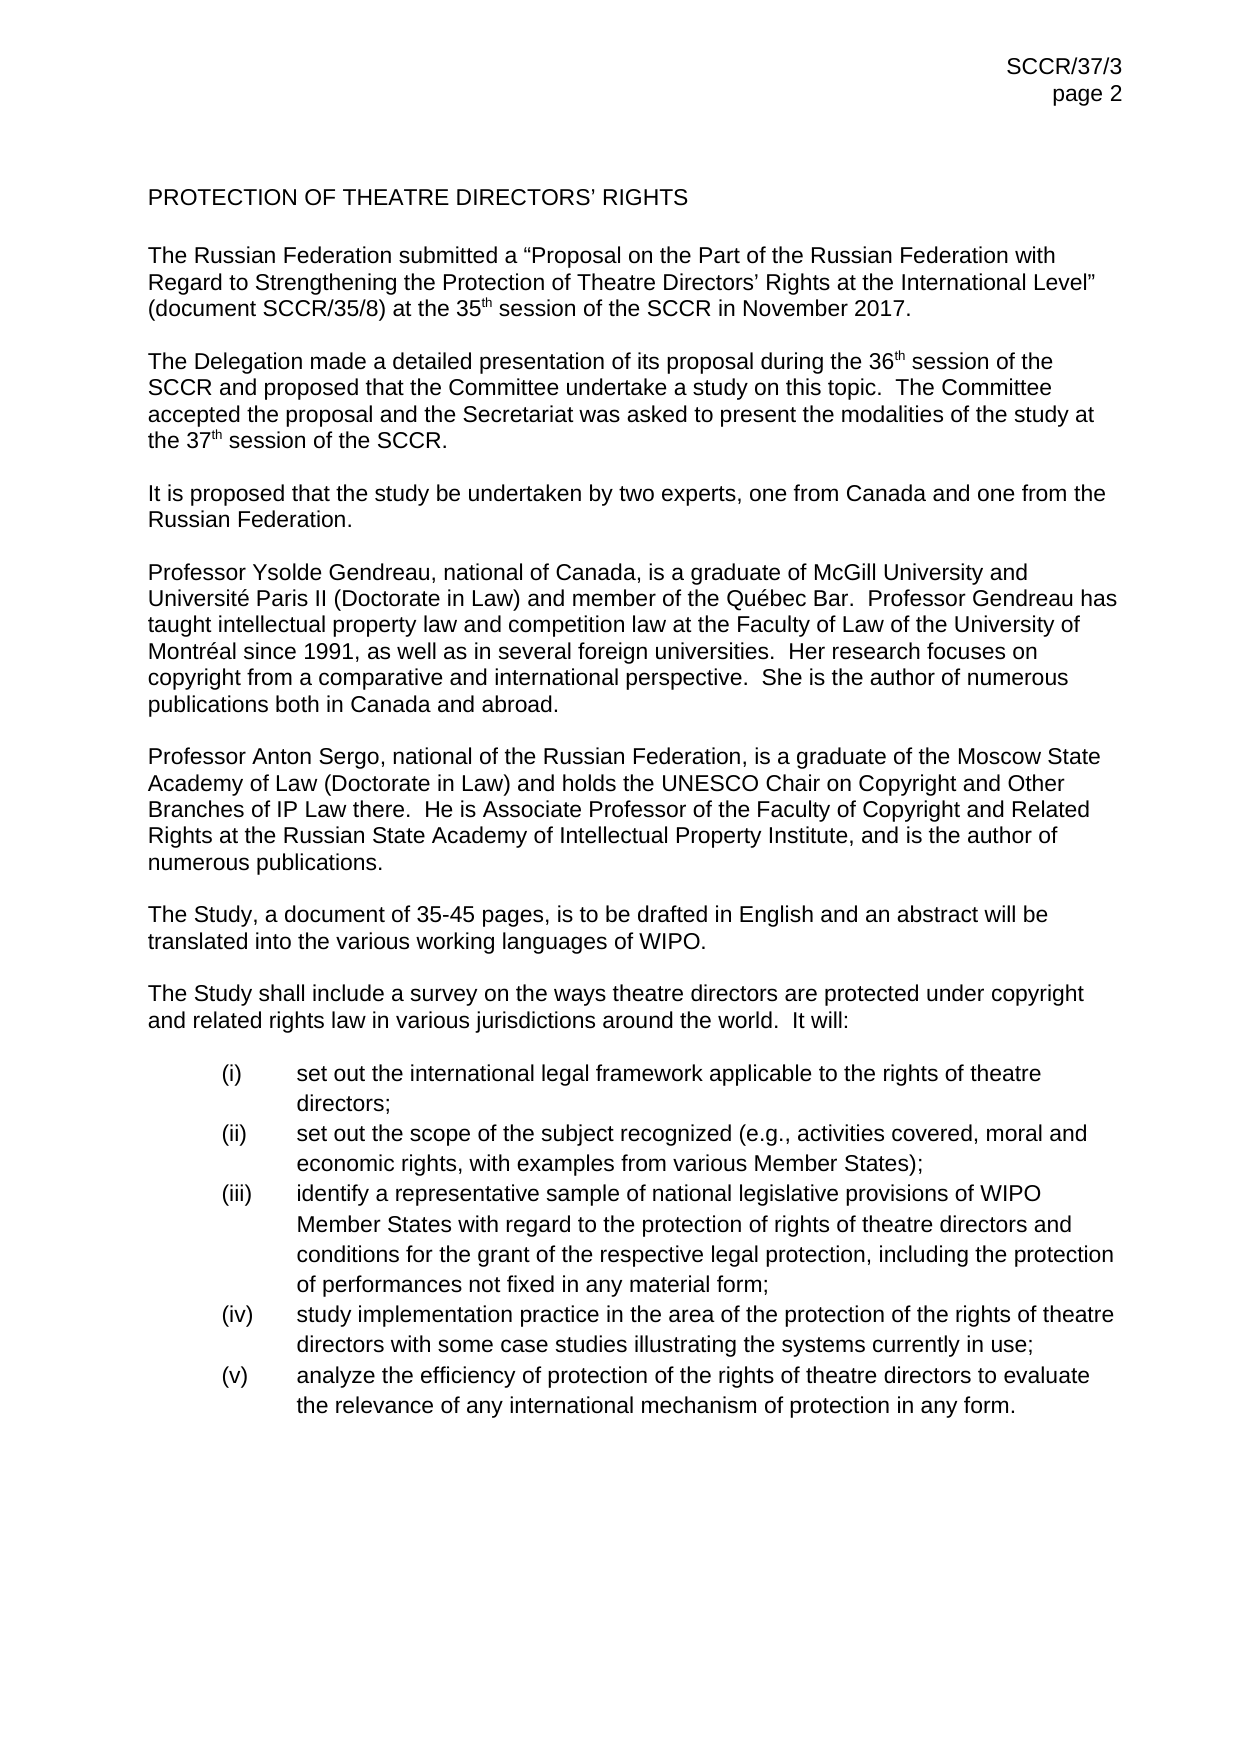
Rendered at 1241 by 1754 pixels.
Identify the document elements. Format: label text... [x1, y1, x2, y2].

text It is proposed that the study be undertaken by two experts, one from Canada and one from the Russian Federation. [148, 480, 1122, 532]
text The Delegation made a detailed presentation of its proposal during the 36th session of the SCCR and proposed that the Committee undertake a study on this topic. The Committee accepted the proposal and the Secretariat was asked to present the modalities of the study at the 37th session of the SCCR. [148, 348, 1122, 453]
text Professor Anton Sergo, national of the Russian Federation, is a graduate of the Moscow State Academy of Law (Doctorate in Law) and holds the UNESCO Chair on Copyright and Other Branches of IP Law there. He is Associate Professor of the Faculty of Copyright and Related Rights at the Russian State Academy of Intellectual Property Institute, and is the author of numerous publications. [148, 743, 1122, 875]
text Professor Ysolde Gendreau, national of Canada, is a graduate of McGill University and Université Paris II (Doctorate in Law) and member of the Québec Bar. Professor Gendreau has taught intellectual property law and competition law at the Faculty of Law of the University of Montréal since 1991, as well as in several foreign universities. Her research focuses on copyright from a comparative and international perspective. She is the author of numerous publications both in Canada and abroad. [559, 559, 1122, 717]
text The Study, a document of 35-45 pages, is to be drafted in English and an abstract will be translated into the various working languages of WIPO. [148, 901, 1122, 954]
text Protection of Theatre Directors’ Rights [148, 183, 1122, 210]
list analyze the efficiency of protection of the rights of theatre directors to evaluate the relevance of any international mechanism of protection in any form. [221, 1362, 1122, 1418]
list study implementation practice in the area of the protection of the rights of theatre directors with some case studies illustrating the systems currently in use; [221, 1301, 1122, 1358]
list set out the international legal framework applicable to the rights of theatre directors; [221, 1059, 1122, 1116]
list identify a representative sample of national legislative provisions of WIPO Member States with regard to the protection of rights of theatre directors and conditions for the grant of the respective legal protection, including the protection of performances not fixed in any material form; [221, 1180, 1122, 1297]
text The Russian Federation submitted a “Proposal on the Part of the Russian Federation with Regard to Strengthening the Protection of Theatre Directors’ Rights at the International Level” (document SCCR/35/8) at the 35th session of the SCCR in November 2017. [148, 242, 1122, 322]
text The Study shall include a survey on the ways theatre directors are protected under copyright and related rights law in various jurisdictions around the world. It will: [148, 980, 1122, 1033]
list set out the scope of the subject recognized (e.g., activities covered, moral and economic rights, with examples from various Member States); [221, 1120, 1122, 1176]
